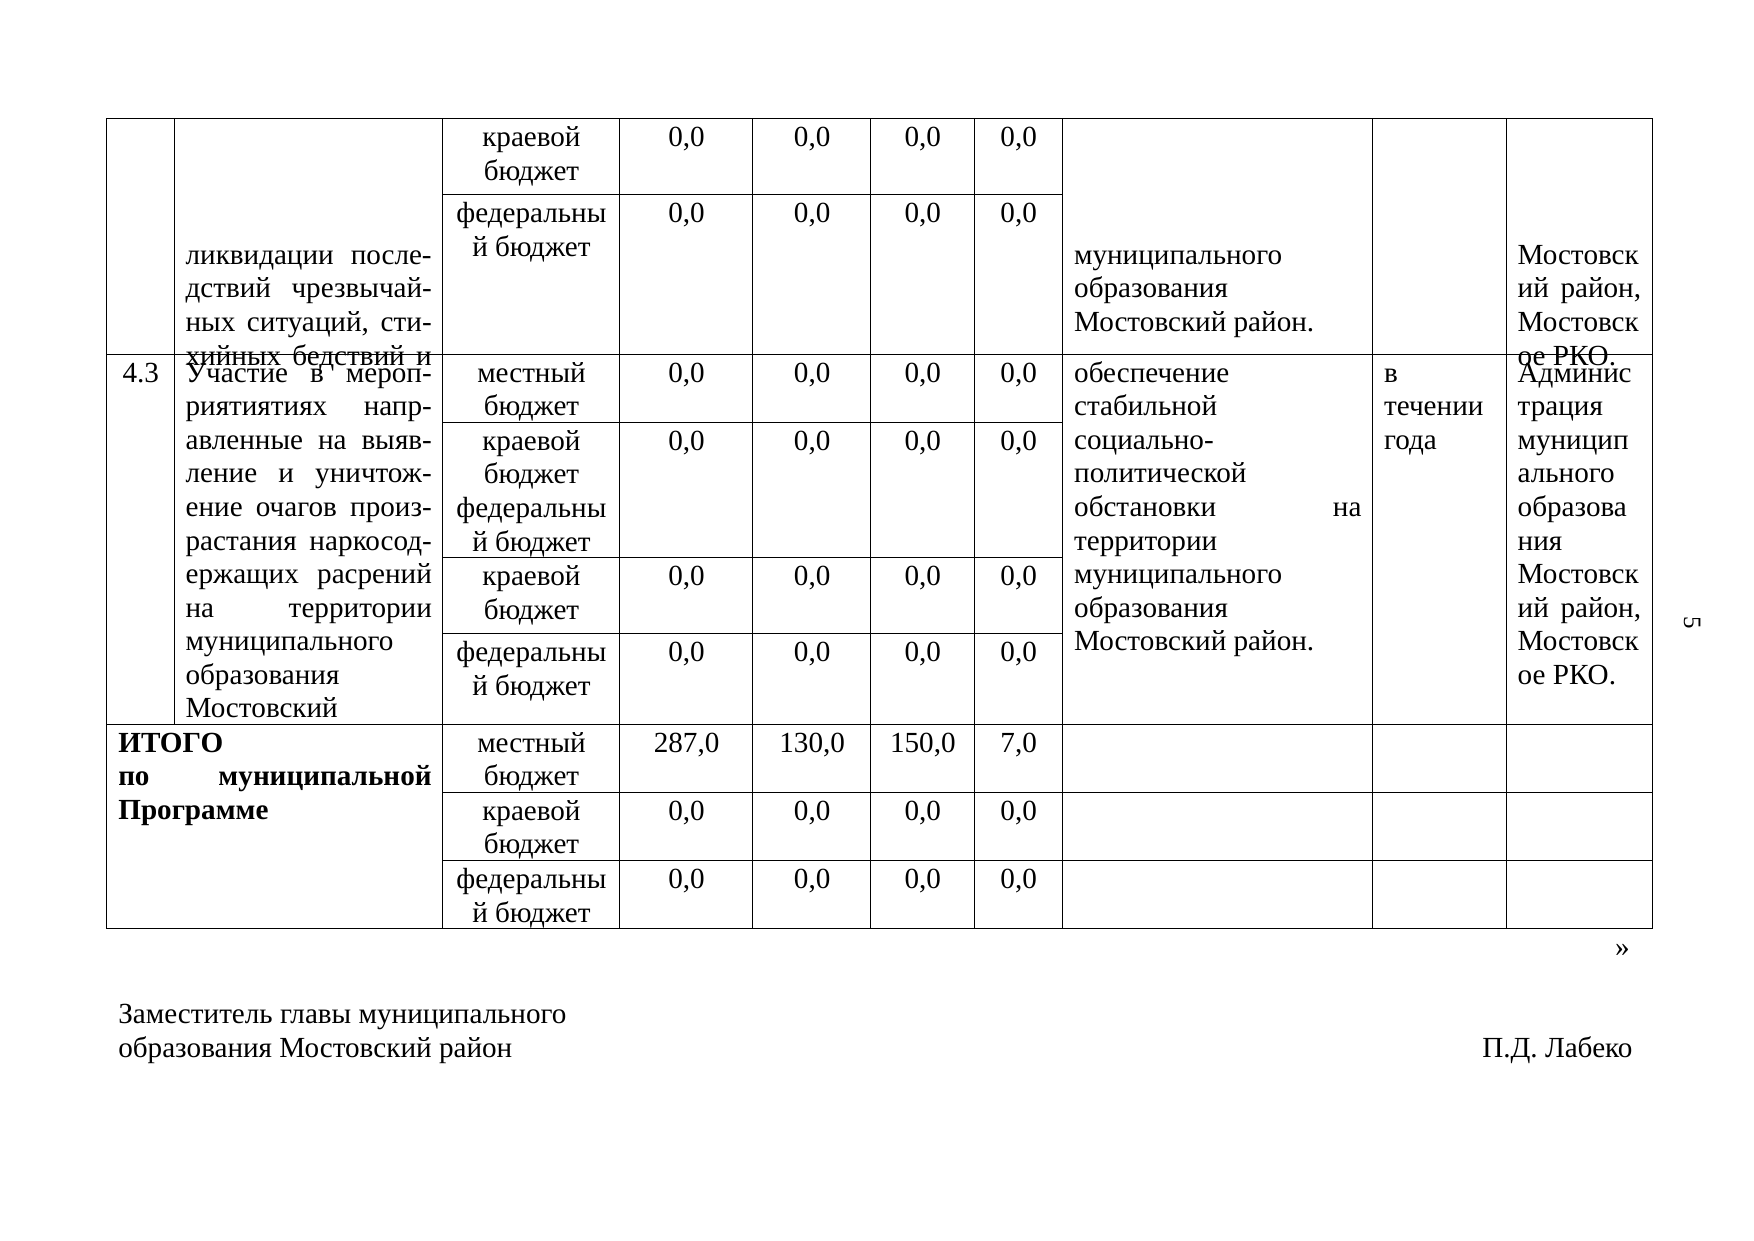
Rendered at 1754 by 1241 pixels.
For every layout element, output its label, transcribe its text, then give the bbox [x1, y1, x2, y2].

table_cell 0,0 [753, 355, 870, 422]
table_cell 0,0 [620, 119, 752, 194]
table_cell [1507, 355, 1652, 724]
table_cell 0,0 [871, 355, 974, 422]
table_cell 0,0 [753, 861, 870, 928]
table_cell [1373, 793, 1506, 860]
table_cell 0,0 [753, 119, 870, 194]
table_cell федеральный бюджет [443, 195, 619, 354]
table_cell 287,0 [620, 725, 752, 792]
table_cell 0,0 [975, 355, 1062, 422]
table_cell в течении года [1373, 355, 1506, 724]
table_cell ИТОГО по муниципальной Программе [107, 725, 442, 928]
table_cell местный бюджет [443, 355, 619, 422]
text образования Мостовский район П.Д. Лабеко [118, 1030, 1636, 1063]
table_cell краевой бюджет федеральный бюджет [443, 423, 619, 557]
table_cell 0,0 [620, 195, 752, 354]
table_cell 0,0 [753, 634, 870, 724]
table_cell 0,0 [753, 793, 870, 860]
table_cell [1063, 793, 1372, 860]
table_cell 0,0 [975, 119, 1062, 194]
table_cell 130,0 [753, 725, 870, 792]
table_cell [1507, 725, 1652, 792]
text » [118, 929, 1636, 963]
table_cell 0,0 [975, 423, 1062, 557]
table_cell [1373, 725, 1506, 792]
table_cell 0,0 [620, 423, 752, 557]
table_cell 0,0 [871, 195, 974, 354]
table_cell [1507, 793, 1652, 860]
table_cell местный бюджет [443, 725, 619, 792]
table_cell краевой бюджет [443, 558, 619, 633]
table_cell 0,0 [753, 195, 870, 354]
table_cell краевой бюджет [443, 119, 619, 194]
table_cell [1063, 861, 1372, 928]
table_cell 0,0 [975, 634, 1062, 724]
table_cell 0,0 [620, 558, 752, 633]
table_cell [1373, 861, 1506, 928]
table_cell 0,0 [871, 558, 974, 633]
table_cell 0,0 [975, 195, 1062, 354]
table_cell 0,0 [620, 634, 752, 724]
table_cell 0,0 [871, 634, 974, 724]
table_cell федеральный бюджет [443, 634, 619, 724]
table_cell 0,0 [620, 793, 752, 860]
table_cell 4.3 [107, 355, 174, 724]
table_cell 0,0 [975, 861, 1062, 928]
table_cell 0,0 [753, 423, 870, 557]
table_cell 7,0 [975, 725, 1062, 792]
table_cell 0,0 [871, 119, 974, 194]
table_cell 0,0 [753, 558, 870, 633]
table_cell краевой бюджет [443, 793, 619, 860]
table_cell федеральный бюджет [443, 861, 619, 928]
table_cell 150,0 [871, 725, 974, 792]
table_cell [1063, 355, 1372, 724]
table_cell [1063, 725, 1372, 792]
table_cell [1507, 861, 1652, 928]
table_cell 0,0 [975, 793, 1062, 860]
table_cell 0,0 [620, 861, 752, 928]
table_cell 0,0 [871, 793, 974, 860]
table_cell 0,0 [871, 423, 974, 557]
table_cell 0,0 [620, 355, 752, 422]
table_cell 0,0 [975, 558, 1062, 633]
table_cell Участие в мероп- риятиятиях напр- авленные на выяв- ление и уничтож- ение очагов произ- растания наркосод- ержащих расрений на территории муниципального образования Мостовский [175, 355, 442, 724]
text Заместитель главы муниципального [118, 996, 1636, 1030]
table_cell 0,0 [871, 861, 974, 928]
